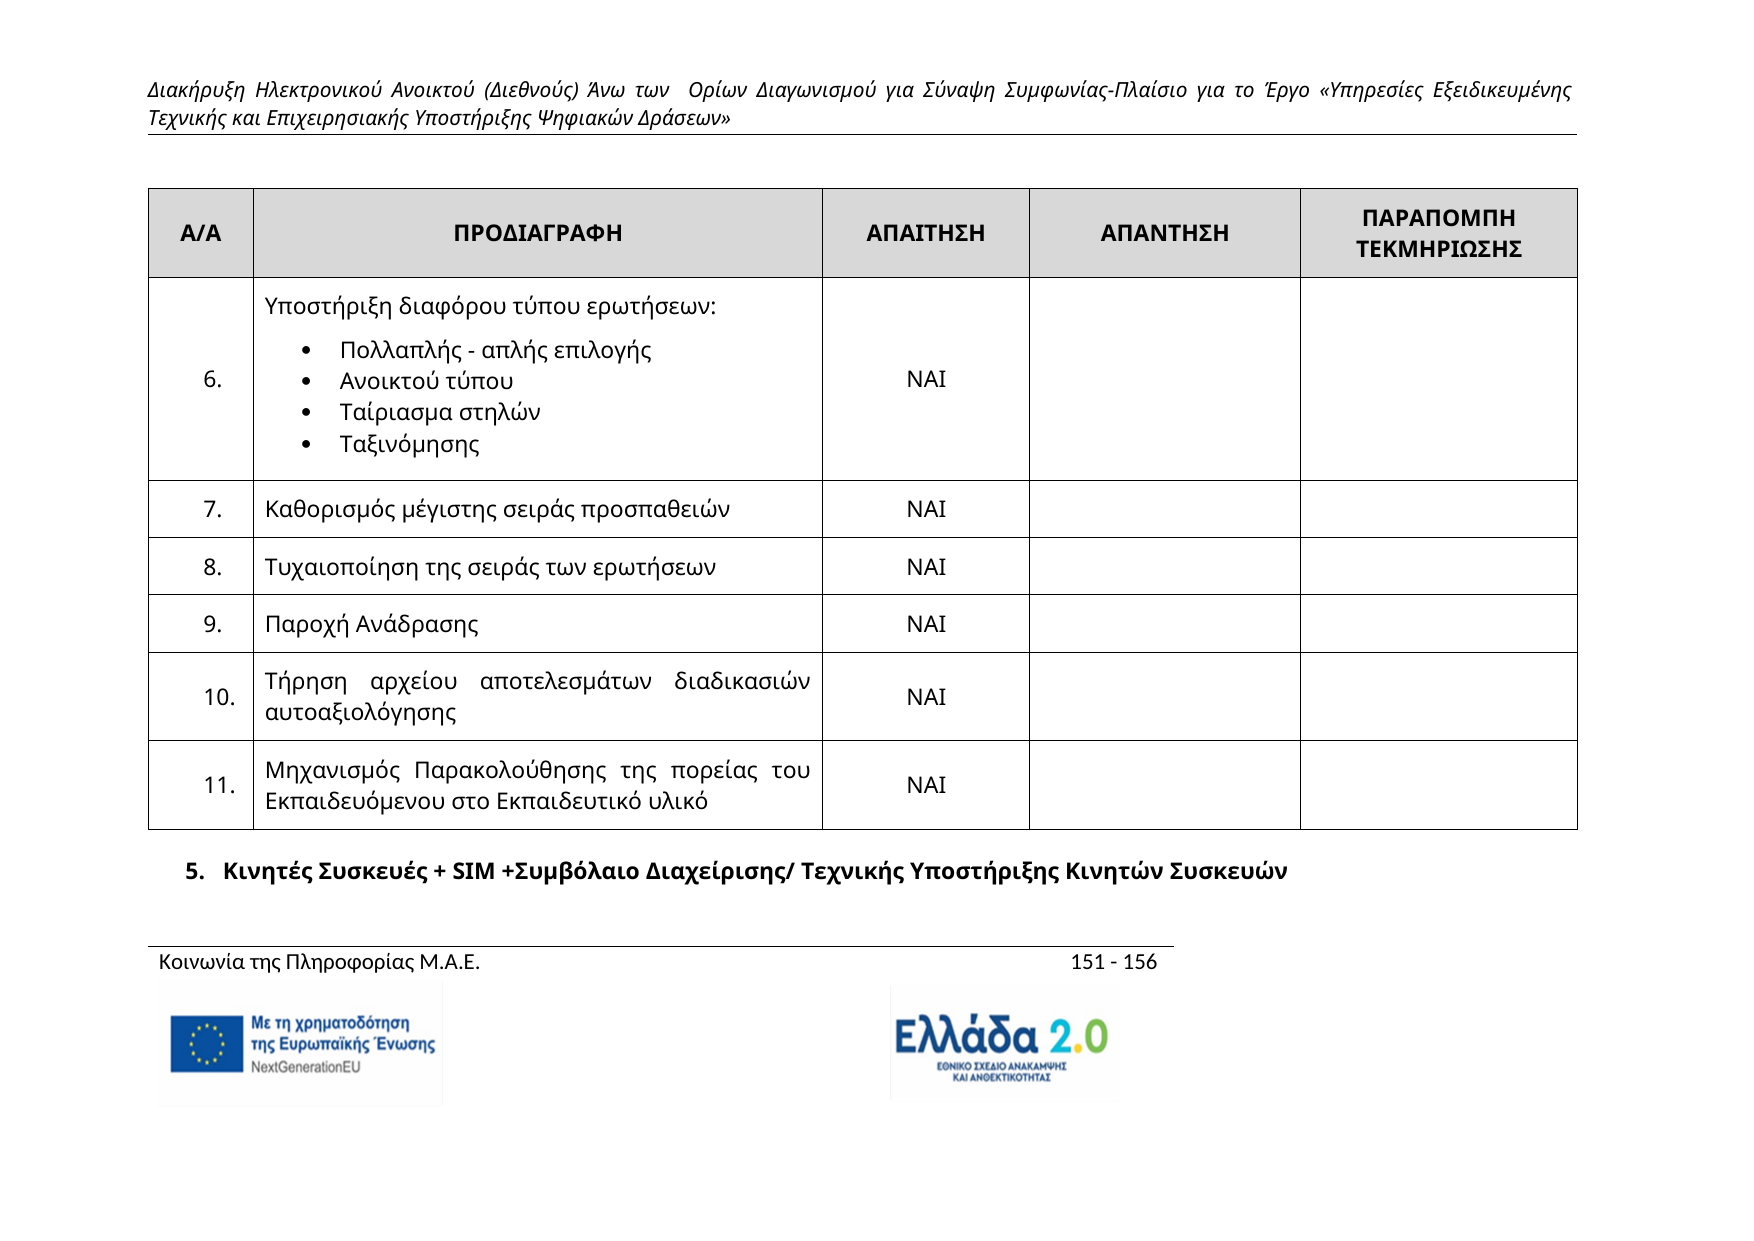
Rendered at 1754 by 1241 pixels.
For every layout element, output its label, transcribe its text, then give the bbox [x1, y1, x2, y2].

table_cell [1301, 538, 1577, 594]
table_header Α/Α [149, 189, 253, 277]
table_cell [149, 653, 253, 740]
table_cell Καθορισμός μέγιστης σειράς προσπαθειών [254, 481, 822, 537]
table_cell ΝΑΙ [823, 538, 1029, 594]
table_cell ΝΑΙ [823, 653, 1029, 740]
table_header ΠΡΟΔΙΑΓΡΑΦΗ [254, 189, 822, 277]
table_cell [1030, 653, 1300, 740]
table_cell Παροχή Ανάδρασης [254, 595, 822, 652]
table_header ΑΠΑΝΤΗΣΗ [1030, 189, 1300, 277]
table_cell Τήρηση αρχείου αποτελεσμάτων διαδικασιών αυτοαξιολόγησης [254, 653, 822, 740]
table_cell [1301, 653, 1577, 740]
table_cell [1301, 741, 1577, 829]
table_cell [149, 481, 253, 537]
table_cell [1030, 595, 1300, 652]
table_cell [1301, 481, 1577, 537]
table_cell Μηχανισμός Παρακολούθησης της πορείας του Εκπαιδευόμενου στο Εκπαιδευτικό υλικό [254, 741, 822, 829]
table_cell [149, 741, 253, 829]
table_cell [1030, 741, 1300, 829]
table_cell ΝΑΙ [823, 481, 1029, 537]
table_cell [1301, 595, 1577, 652]
table_cell ΝΑΙ [823, 741, 1029, 829]
subtitle Κινητές Συσκευές + SIM +Συμβόλαιο Διαχείρισης/ Τεχνικής Υποστήριξης Κινητών Συσκευών [185, 855, 1577, 886]
table_cell [149, 278, 253, 480]
table_cell [1030, 278, 1300, 480]
table_cell [1301, 278, 1577, 480]
table_cell Τυχαιοποίηση της σειράς των ερωτήσεων [254, 538, 822, 594]
table_header ΠΑΡΑΠΟΜΠΗ ΤΕΚΜΗΡΙΩΣΗΣ [1301, 189, 1577, 277]
table_cell [1030, 481, 1300, 537]
table_cell [149, 595, 253, 652]
table_cell [149, 538, 253, 594]
table_cell [1030, 538, 1300, 594]
table_cell ΝΑΙ [823, 595, 1029, 652]
table_cell Υποστήριξη διαφόρου τύπου ερωτήσεων: Πολλαπλής - απλής επιλογής Ανοικτού τύπου Ταίριασμα στηλών Ταξινόμησης [254, 278, 822, 480]
table_header ΑΠΑΙΤΗΣΗ [823, 189, 1029, 277]
picture [147, 975, 1121, 1167]
table_cell ΝΑΙ [823, 278, 1029, 480]
